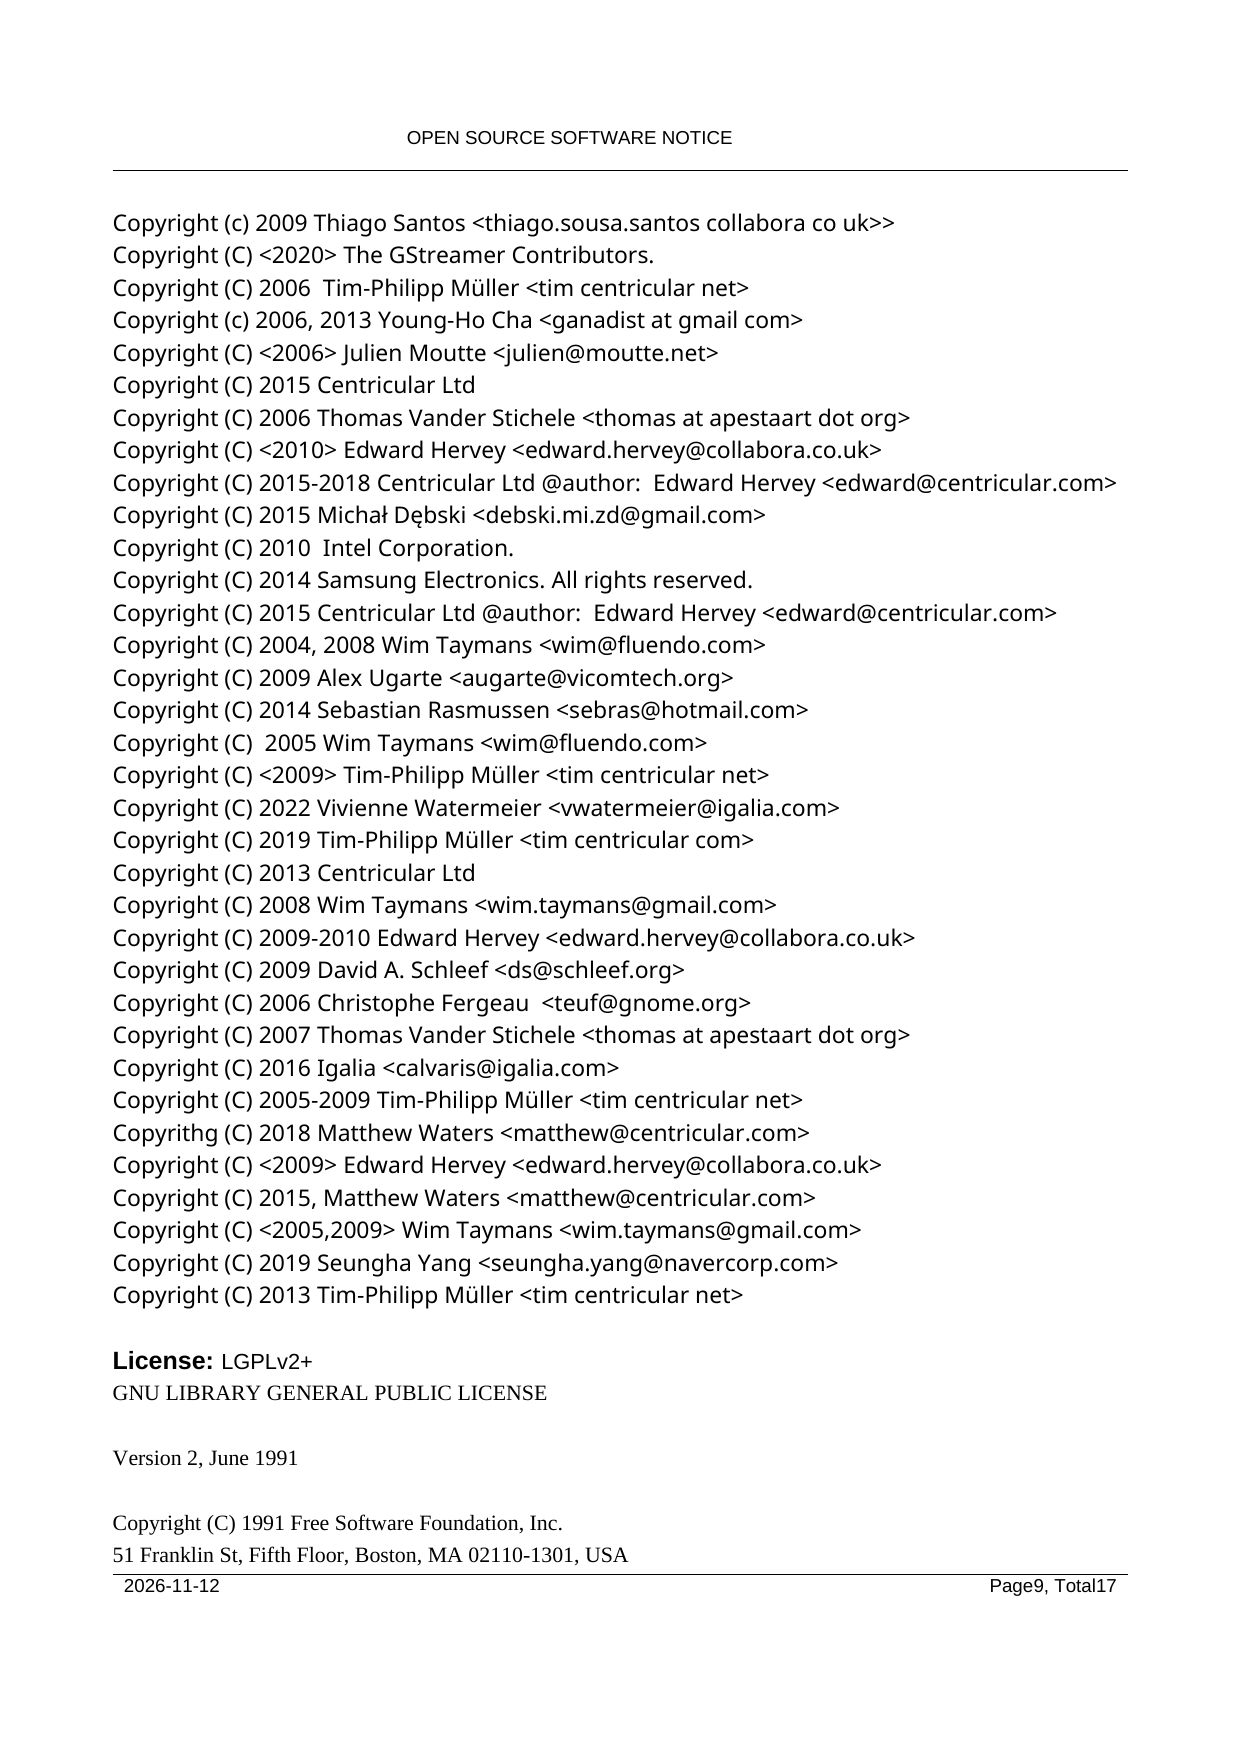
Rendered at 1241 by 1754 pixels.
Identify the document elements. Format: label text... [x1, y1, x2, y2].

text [112, 206, 1128, 1344]
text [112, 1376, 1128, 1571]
text License: LGPLv2+ [112, 1344, 1128, 1376]
